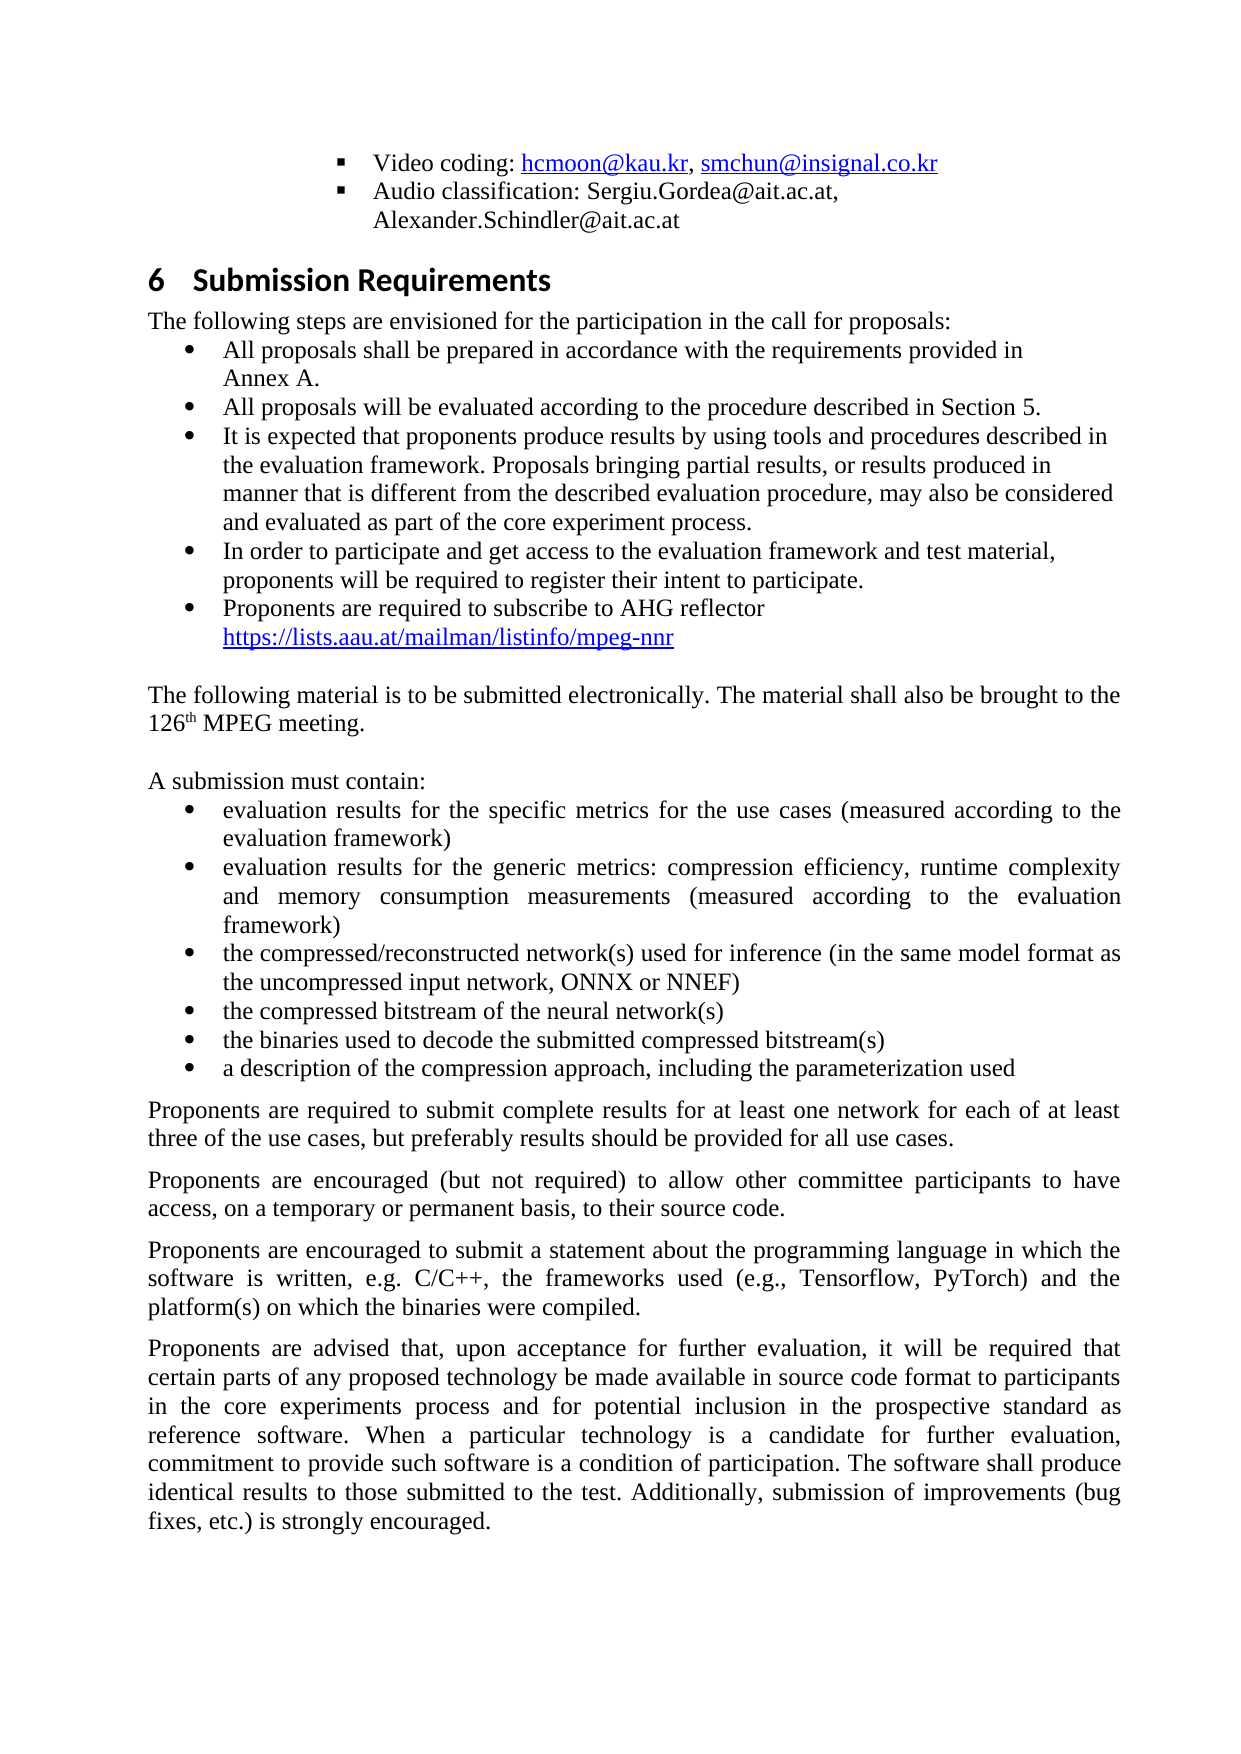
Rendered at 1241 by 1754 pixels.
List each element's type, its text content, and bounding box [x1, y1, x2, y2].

list the binaries used to decode the submitted compressed bitstream(s) [185, 1025, 1122, 1053]
list All proposals will be evaluated according to the procedure described in Section 5. [185, 392, 1122, 421]
list evaluation results for the specific metrics for the use cases (measured according to the evaluation framework) [185, 795, 1122, 852]
text Proponents are advised that, upon acceptance for further evaluation, it will be required that certain parts of any proposed technology be made available in source code format to participants in the core experiments process and for potential inclusion in the prospective standard as reference software. When a particular technology is a candidate for further evaluation, commitment to provide such software is a condition of participation. The software shall produce identical results to those submitted to the test. Additionally, submission of improvements (bug fixes, etc.) is strongly encouraged. [148, 1333, 1122, 1535]
text The following material is to be submitted electronically. The material shall also be brought to the 126th MPEG meeting. [148, 680, 1122, 737]
list evaluation results for the generic metrics: compression efficiency, runtime complexity and memory consumption measurements (measured according to the evaluation framework) [185, 852, 1122, 938]
subtitle Submission Requirements [148, 259, 1122, 300]
list the compressed/reconstructed network(s) used for inference (in the same model format as the uncompressed input network, ONNX or NNEF) [185, 938, 1122, 996]
text Proponents are encouraged to submit a statement about the programming language in which the software is written, e.g. C/C++, the frameworks used (e.g., Tensorflow, PyTorch) and the platform(s) on which the binaries were compiled. [148, 1235, 1122, 1321]
list https://lists.aau.at/mailman/listinfo/mpeg-nnr [223, 622, 1122, 651]
list It is expected that proponents produce results by using tools and procedures described in the evaluation framework. Proposals bringing partial results, or results produced in manner that is different from the described evaluation procedure, may also be considered and evaluated as part of the core experiment process. [185, 421, 1122, 536]
list the compressed bitstream of the neural network(s) [185, 996, 1122, 1025]
text Proponents are required to submit complete results for at least one network for each of at least three of the use cases, but preferably results should be provided for all use cases. [148, 1095, 1122, 1152]
list a description of the compression approach, including the parameterization used [185, 1053, 1122, 1082]
text A submission must contain: [148, 766, 1122, 795]
text Proponents are encouraged (but not required) to allow other committee participants to have access, on a temporary or permanent basis, to their source code. [148, 1165, 1122, 1222]
list All proposals shall be prepared in accordance with the requirements provided in Annex A. [185, 335, 1122, 392]
list In order to participate and get access to the evaluation framework and test material, proponents will be required to register their intent to participate. [185, 536, 1122, 593]
list Audio classification: Sergiu.Gordea@ait.ac.at, Alexander.Schindler@ait.ac.at [335, 176, 1122, 234]
text The following steps are envisioned for the participation in the call for proposals: [148, 306, 1122, 335]
list Video coding: hcmoon@kau.kr, smchun@insignal.co.kr [335, 148, 1122, 176]
list Proponents are required to subscribe to AHG reflector [185, 593, 1122, 622]
